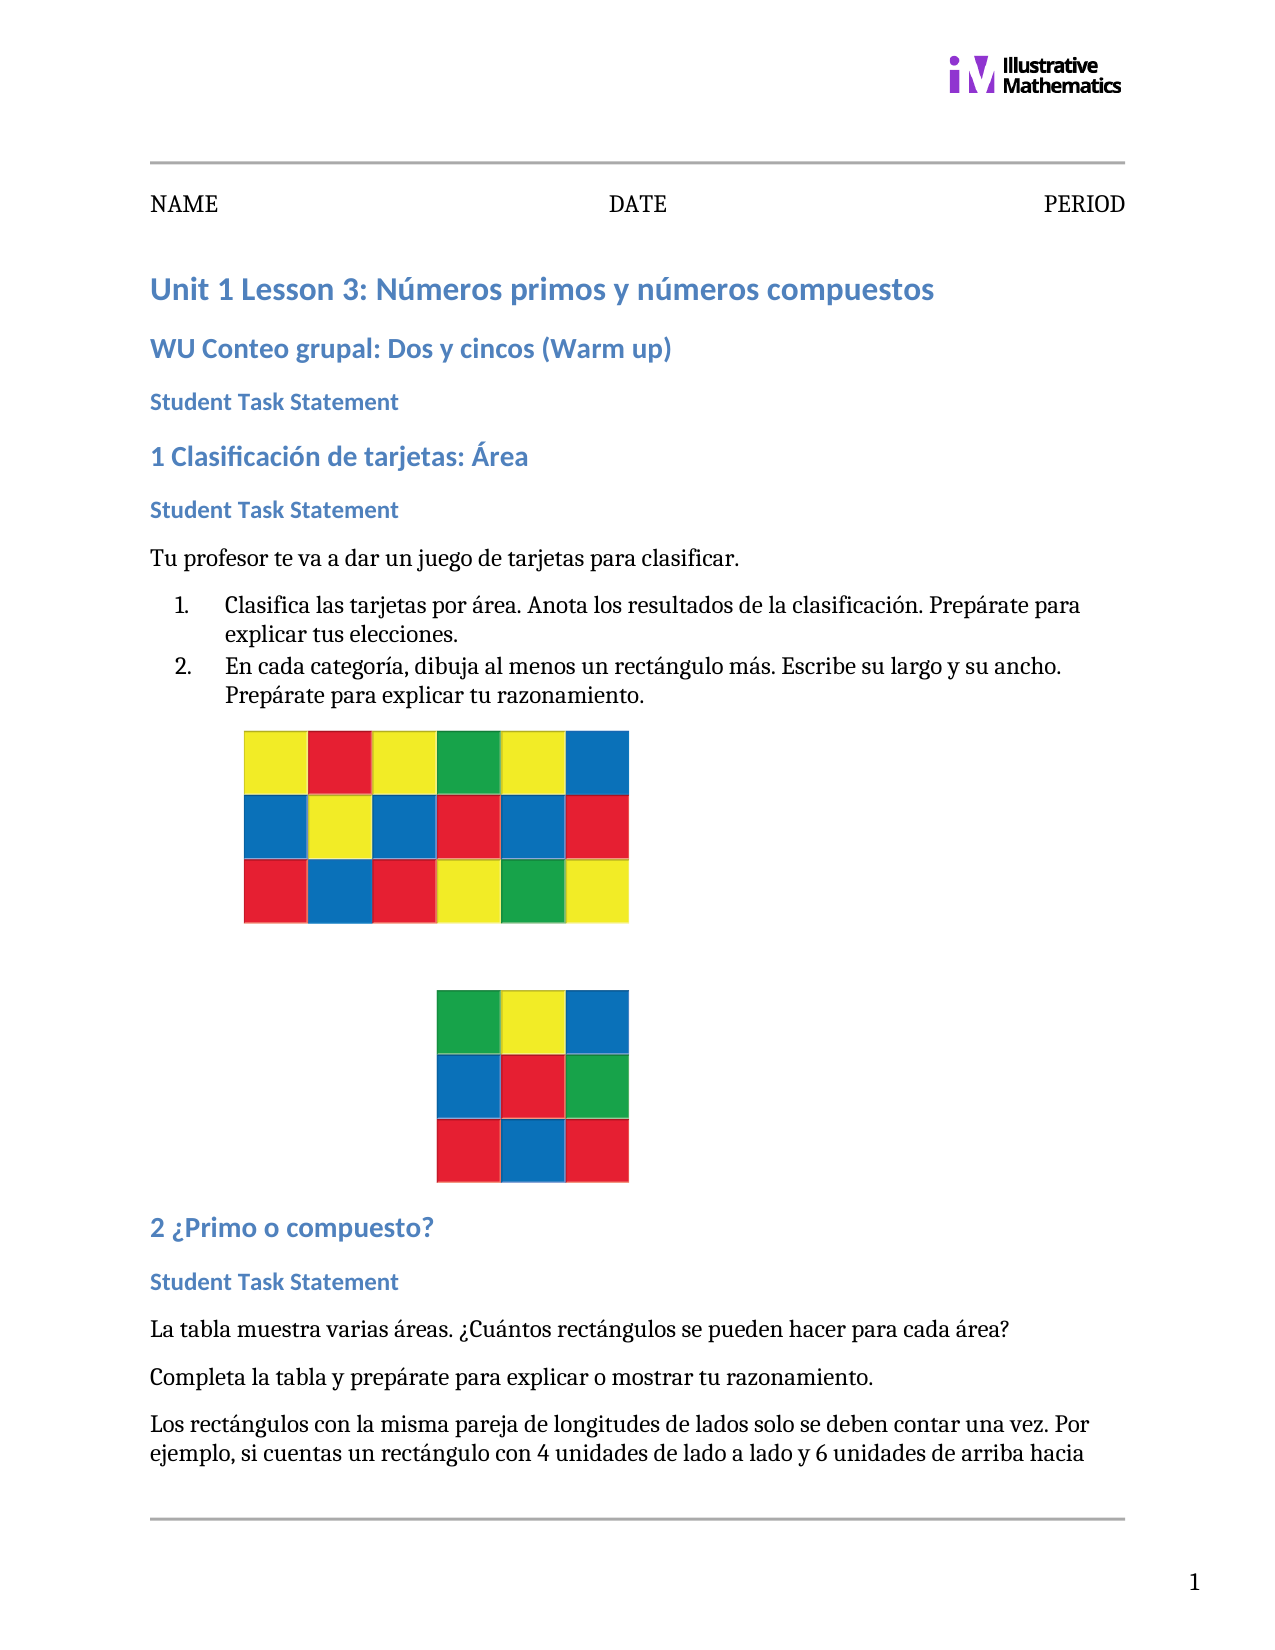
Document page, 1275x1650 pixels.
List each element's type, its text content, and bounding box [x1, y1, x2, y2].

subtitle Student Task Statement [150, 1266, 1125, 1297]
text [150, 1410, 1125, 1468]
list Clasifica las tarjetas por área. Anota los resultados de la clasificación. Prepárate para explicar tus elecciones. [175, 591, 1125, 648]
picture [949, 55, 1121, 93]
subtitle Unit 1 Lesson 3: Números primos y números compuestos [150, 268, 1125, 309]
subtitle 1 Clasificación de tarjetas: Área [150, 438, 1125, 473]
text La tabla muestra varias áreas. ¿Cuántos rectángulos se pueden hacer para cada área? [150, 1315, 1125, 1344]
text Completa la tabla y prepárate para explicar o mostrar tu razonamiento. [150, 1363, 1125, 1392]
subtitle Student Task Statement [150, 494, 1125, 525]
list En cada categoría, dibuja al menos un rectángulo más. Escribe su largo y su ancho. Prepárate para explicar tu razonamiento. [175, 652, 1125, 710]
text Tu profesor te va a dar un juego de tarjetas para clasificar. [150, 543, 1125, 572]
picture [243, 730, 630, 1183]
subtitle 2 ¿Primo o compuesto? [150, 1209, 1125, 1245]
subtitle WU Conteo grupal: Dos y cincos (Warm up) [150, 330, 1125, 366]
subtitle Student Task Statement [150, 386, 1125, 417]
